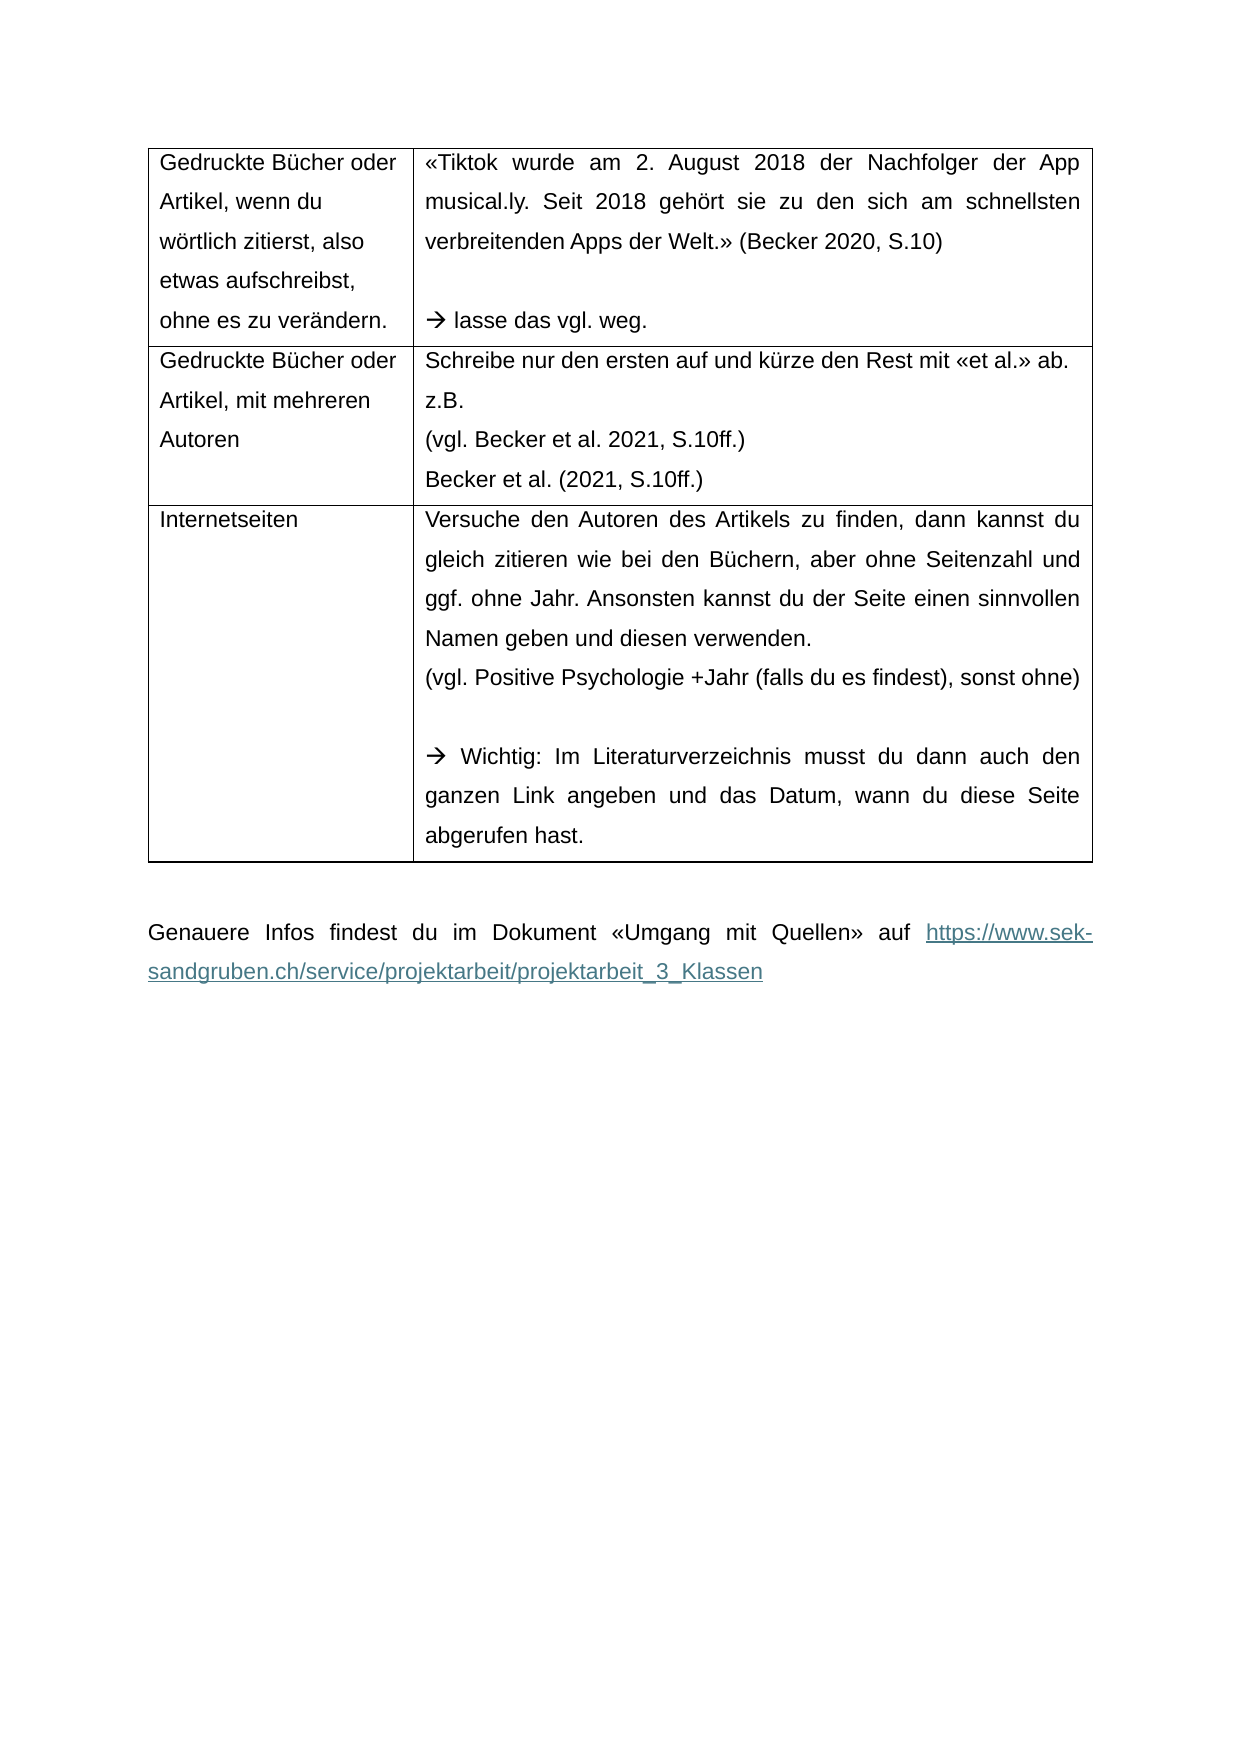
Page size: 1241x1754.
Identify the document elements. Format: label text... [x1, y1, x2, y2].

table_cell «Tiktok wurde am 2. August 2018 der Nachfolger der App musical.ly. Seit 2018 gehört sie zu den sich am schnellsten verbreitenden Apps der Welt.» (Becker 2020, S.10) lasse das vgl. weg. [414, 149, 1092, 346]
table_cell Gedruckte Bücher oder Artikel, wenn du wörtlich zitierst, also etwas aufschreibst, ohne es zu verändern. [149, 149, 413, 346]
text Genauere Infos findest du im Dokument «Umgang mit Quellen» auf https://www.sek-sandgruben.ch/service/projektarbeit/projektarbeit_3_Klassen [148, 918, 1093, 984]
table_cell Internetseiten [149, 506, 413, 861]
table_cell Schreibe nur den ersten auf und kürze den Rest mit «et al.» ab. z.B. (vgl. Becker et al. 2021, S.10ff.) Becker et al. (2021, S.10ff.) [414, 347, 1092, 505]
table_cell Versuche den Autoren des Artikels zu finden, dann kannst du gleich zitieren wie bei den Büchern, aber ohne Seitenzahl und ggf. ohne Jahr. Ansonsten kannst du der Seite einen sinnvollen Namen geben und diesen verwenden. (vgl. Positive Psychologie +Jahr (falls du es findest), sonst ohne) Wichtig: Im Literaturverzeichnis musst du dann auch den ganzen Link angeben und das Datum, wann du diese Seite abgerufen hast. [414, 506, 1092, 861]
table_cell Gedruckte Bücher oder Artikel, mit mehreren Autoren [149, 347, 413, 505]
